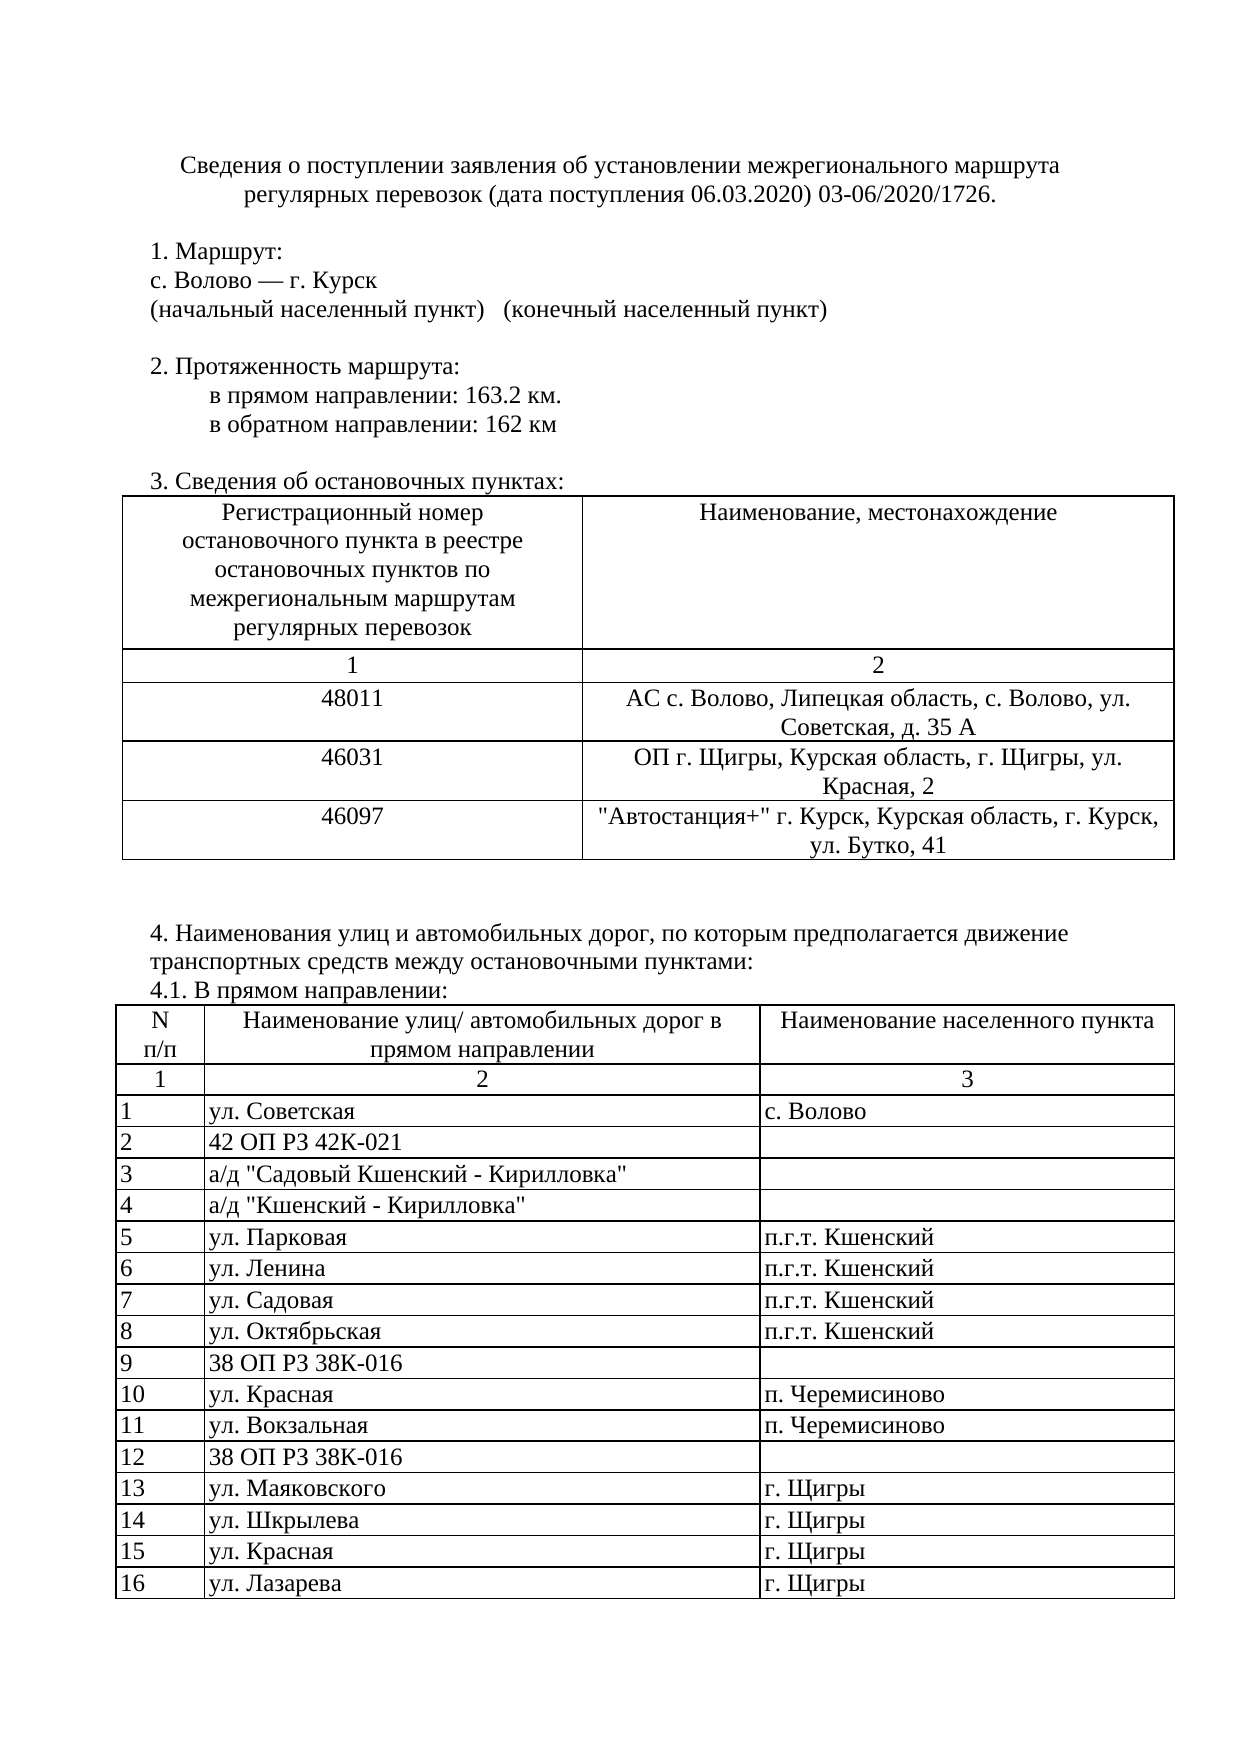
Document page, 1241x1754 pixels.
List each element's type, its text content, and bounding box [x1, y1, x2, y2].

table_cell 16 [117, 1568, 204, 1598]
text в прямом направлении: 163.2 км. [150, 380, 1090, 409]
table_cell ул. Садовая [205, 1285, 759, 1314]
text 4. Наименования улиц и автомобильных дорог, по которым предполагается движение транспортных средств между остановочными пунктами: [150, 918, 1090, 975]
table_cell 38 ОП РЗ 38К-016 [205, 1442, 759, 1472]
table_cell "Автостанция+" г. Курск, Курская область, г. Курск, ул. Бутко, 41 [583, 801, 1173, 858]
table_header Наименование улиц/ автомобильных дорог в прямом направлении [205, 1006, 759, 1063]
table_cell 7 [117, 1285, 204, 1314]
table_cell ул. Маяковского [205, 1473, 759, 1503]
text 2. Протяженность маршрута: [150, 351, 1090, 380]
table_cell ул. Красная [205, 1379, 759, 1409]
table_cell ул. Октябрьская [205, 1316, 759, 1346]
table_cell 5 [117, 1222, 204, 1252]
table_cell 2 [205, 1065, 759, 1094]
table_cell с. Волово [761, 1096, 1174, 1126]
table_cell 13 [117, 1473, 204, 1503]
table_cell 12 [117, 1442, 204, 1472]
table_cell г. Щигры [761, 1536, 1174, 1566]
table_cell п. Черемисиново [761, 1379, 1174, 1409]
table_cell 1 [123, 650, 582, 681]
text (начальный населенный пункт) (конечный населенный пункт) [150, 294, 1090, 322]
table_cell ул. Лазарева [205, 1568, 759, 1598]
table_cell ул. Советская [205, 1096, 759, 1126]
table_cell г. Щигры [761, 1568, 1174, 1598]
table_cell п.г.т. Кшенский [761, 1316, 1174, 1346]
table_cell [761, 1190, 1174, 1220]
text 4.1. В прямом направлении: [150, 975, 1090, 1004]
table_cell [761, 1442, 1174, 1472]
table_cell 11 [117, 1411, 204, 1440]
table_cell 48011 [123, 683, 582, 740]
table_cell 15 [117, 1536, 204, 1566]
table_header Регистрационный номер остановочного пункта в реестре остановочных пунктов по межрегиональным маршрутам регулярных перевозок [123, 497, 582, 648]
table_cell ул. Ленина [205, 1253, 759, 1283]
text с. Волово — г. Курск [150, 265, 1090, 294]
table_cell АС с. Волово, Липецкая область, с. Волово, ул. Советская, д. 35 А [583, 683, 1173, 740]
table_cell 1 [117, 1065, 204, 1094]
table_cell 46031 [123, 742, 582, 799]
table_cell 1 [117, 1096, 204, 1126]
table_cell п. Черемисиново [761, 1411, 1174, 1440]
table_cell п.г.т. Кшенский [761, 1253, 1174, 1283]
table_cell 46097 [123, 801, 582, 858]
text 1. Маршрут: [150, 236, 1090, 265]
table_cell г. Щигры [761, 1505, 1174, 1535]
table_cell ОП г. Щигры, Курская область, г. Щигры, ул. Красная, 2 [583, 742, 1173, 799]
table_cell 3 [117, 1159, 204, 1189]
table_cell 14 [117, 1505, 204, 1535]
table_cell 9 [117, 1348, 204, 1377]
table_cell 6 [117, 1253, 204, 1283]
table_cell [761, 1348, 1174, 1377]
table_cell 3 [761, 1065, 1174, 1094]
table_cell 2 [117, 1127, 204, 1157]
table_cell 8 [117, 1316, 204, 1346]
table_cell а/д "Кшенский - Кирилловка" [205, 1190, 759, 1220]
table_cell 4 [117, 1190, 204, 1220]
table_cell 2 [583, 650, 1173, 681]
table_header Наименование населенного пункта [761, 1006, 1174, 1063]
table_cell ул. Вокзальная [205, 1411, 759, 1440]
table_cell ул. Парковая [205, 1222, 759, 1252]
table_cell ул. Шкрылева [205, 1505, 759, 1535]
table_cell [761, 1159, 1174, 1189]
table_cell 38 ОП РЗ 38К-016 [205, 1348, 759, 1377]
text Сведения о поступлении заявления об установлении межрегионального маршрута регулярных перевозок (дата поступления 06.03.2020) 03-06/2020/1726. [150, 150, 1090, 207]
table_header Наименование, местонахождение [583, 497, 1173, 648]
table_cell г. Щигры [761, 1473, 1174, 1503]
table_cell ул. Красная [205, 1536, 759, 1566]
table_cell а/д "Садовый Кшенский - Кирилловка" [205, 1159, 759, 1189]
text в обратном направлении: 162 км [150, 409, 1090, 437]
table_cell 42 ОП РЗ 42К-021 [205, 1127, 759, 1157]
table_cell [761, 1127, 1174, 1157]
text 3. Сведения об остановочных пунктах: [150, 466, 1090, 495]
table_header N п/п [117, 1006, 204, 1063]
table_cell п.г.т. Кшенский [761, 1285, 1174, 1314]
table_cell п.г.т. Кшенский [761, 1222, 1174, 1252]
table_cell 10 [117, 1379, 204, 1409]
